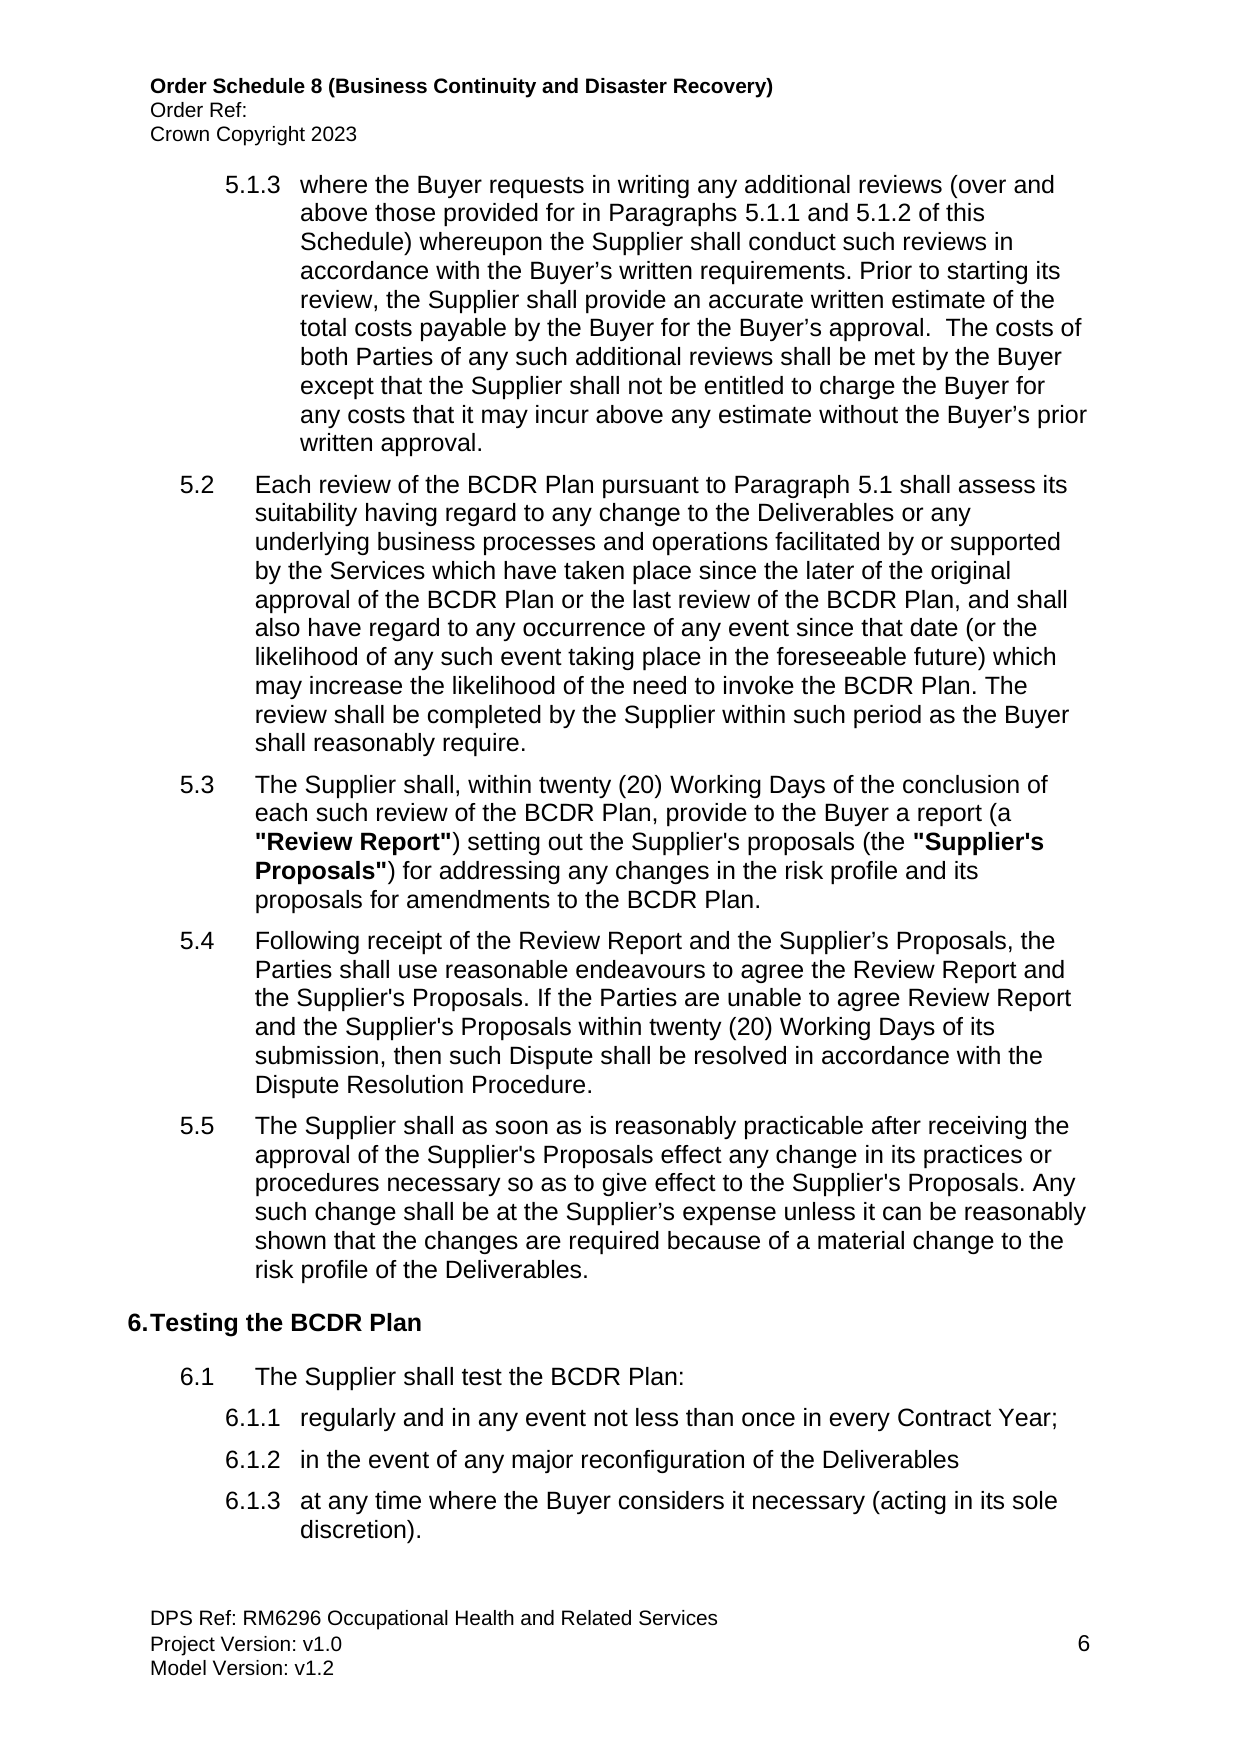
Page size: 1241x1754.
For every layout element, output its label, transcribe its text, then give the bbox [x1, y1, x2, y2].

list The Supplier shall as soon as is reasonably practicable after receiving the approval of the Supplier's Proposals effect any change in its practices or procedures necessary so as to give effect to the Supplier's Proposals. Any such change shall be at the Supplier’s expense unless it can be reasonably shown that the changes are required because of a material change to the risk profile of the Deliverables. [179, 1111, 1090, 1283]
list The Supplier shall test the BCDR Plan: [179, 1362, 1090, 1391]
list Following receipt of the Review Report and the Supplier’s Proposals, the Parties shall use reasonable endeavours to agree the Review Report and the Supplier's Proposals. If the Parties are unable to agree Review Report and the Supplier's Proposals within twenty (20) Working Days of its submission, then such Dispute shall be resolved in accordance with the Dispute Resolution Procedure. [179, 926, 1090, 1098]
list Testing the BCDR Plan [127, 1308, 1090, 1337]
list in the event of any major reconfiguration of the Deliverables [225, 1445, 1090, 1473]
list The Supplier shall, within twenty (20) Working Days of the conclusion of each such review of the BCDR Plan, provide to the Buyer a report (a "Review Report") setting out the Supplier's proposals (the "Supplier's Proposals") for addressing any changes in the risk profile and its proposals for amendments to the BCDR Plan. [179, 770, 1090, 913]
list at any time where the Buyer considers it necessary (acting in its sole discretion). [225, 1486, 1090, 1543]
list where the Buyer requests in writing any additional reviews (over and above those provided for in Paragraphs 5.1.1 and 5.1.2 of this Schedule) whereupon the Supplier shall conduct such reviews in accordance with the Buyer’s written requirements. Prior to starting its review, the Supplier shall provide an accurate written estimate of the total costs payable by the Buyer for the Buyer’s approval. The costs of both Parties of any such additional reviews shall be met by the Buyer except that the Supplier shall not be entitled to charge the Buyer for any costs that it may incur above any estimate without the Buyer’s prior written approval. [225, 170, 1090, 457]
list regularly and in any event not less than once in every Contract Year; [225, 1403, 1090, 1432]
list Each review of the BCDR Plan pursuant to Paragraph 5.1 shall assess its suitability having regard to any change to the Deliverables or any underlying business processes and operations facilitated by or supported by the Services which have taken place since the later of the original approval of the BCDR Plan or the last review of the BCDR Plan, and shall also have regard to any occurrence of any event since that date (or the likelihood of any such event taking place in the foreseeable future) which may increase the likelihood of the need to invoke the BCDR Plan. The review shall be completed by the Supplier within such period as the Buyer shall reasonably require. [179, 470, 1090, 757]
